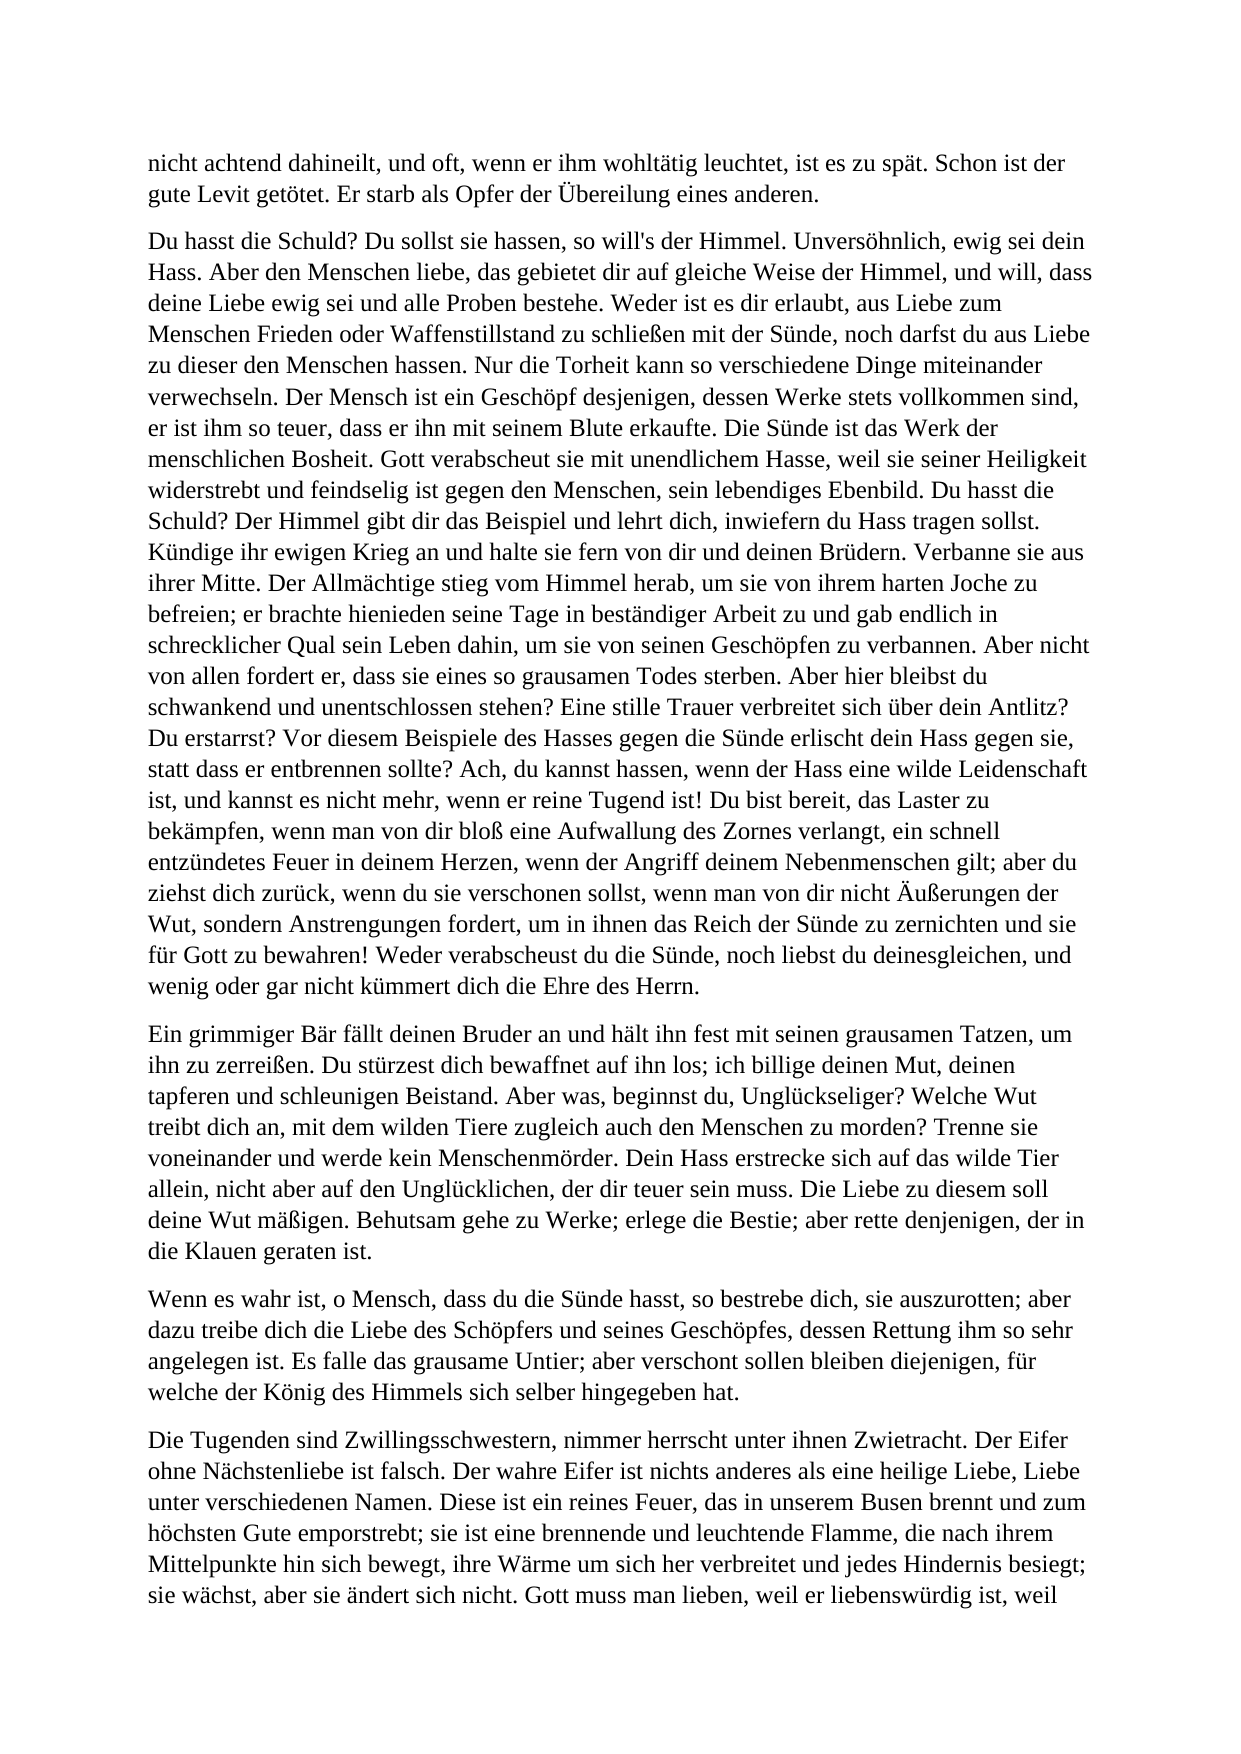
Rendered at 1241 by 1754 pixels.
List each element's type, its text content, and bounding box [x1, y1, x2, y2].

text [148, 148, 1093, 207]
text Ein grimmiger Bär fällt deinen Bruder an und hält ihn fest mit seinen grausamen Tatzen, um ihn zu zerreißen. Du stürzest dich bewaffnet auf ihn los; ich billige deinen Mut, deinen tapferen und schleunigen Beistand. Aber was, beginnst du, Unglückseliger? Welche Wut treibt dich an, mit dem wilden Tiere zugleich auch den Menschen zu morden? Trenne sie voneinander und werde kein Menschenmörder. Dein Hass erstrecke sich auf das wilde Tier allein, nicht aber auf den Unglücklichen, der dir teuer sein muss. Die Liebe zu diesem soll deine Wut mäßigen. Behutsam gehe zu Werke; erlege die Bestie; aber rette denjenigen, der in die Klauen geraten ist. [148, 1019, 1093, 1265]
text Wenn es wahr ist, o Mensch, dass du die Sünde hasst, so bestrebe dich, sie auszurotten; aber dazu treibe dich die Liebe des Schöpfers und seines Geschöpfes, dessen Rettung ihm so sehr angelegen ist. Es falle das grausame Untier; aber verschont sollen bleiben diejenigen, für welche der König des Himmels sich selber hingegeben hat. [148, 1284, 1093, 1406]
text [148, 1425, 1093, 1609]
text Du hasst die Schuld? Du sollst sie hassen, so will's der Himmel. Unversöhnlich, ewig sei dein Hass. Aber den Menschen liebe, das gebietet dir auf gleiche Weise der Himmel, und will, dass deine Liebe ewig sei und alle Proben bestehe. Weder ist es dir erlaubt, aus Liebe zum Menschen Frieden oder Waffenstillstand zu schließen mit der Sünde, noch darfst du aus Liebe zu dieser den Menschen hassen. Nur die Torheit kann so verschiedene Dinge miteinander verwechseln. Der Mensch ist ein Geschöpf desjenigen, dessen Werke stets vollkommen sind, er ist ihm so teuer, dass er ihn mit seinem Blute erkaufte. Die Sünde ist das Werk der menschlichen Bosheit. Gott verabscheut sie mit unendlichem Hasse, weil sie seiner Heiligkeit widerstrebt und feindselig ist gegen den Menschen, sein lebendiges Ebenbild. Du hasst die Schuld? Der Himmel gibt dir das Beispiel und lehrt dich, inwiefern du Hass tragen sollst. Kündige ihr ewigen Krieg an und halte sie fern von dir und deinen Brüdern. Verbanne sie aus ihrer Mitte. Der Allmächtige stieg vom Himmel herab, um sie von ihrem harten Joche zu befreien; er brachte hienieden seine Tage in beständiger Arbeit zu und gab endlich in schrecklicher Qual sein Leben dahin, um sie von seinen Geschöpfen zu verbannen. Aber nicht von allen fordert er, dass sie eines so grausamen Todes sterben. Aber hier bleibst du schwankend und unentschlossen stehen? Eine stille Trauer verbreitet sich über dein Antlitz? Du erstarrst? Vor diesem Beispiele des Hasses gegen die Sünde erlischt dein Hass gegen sie, statt dass er entbrennen sollte? Ach, du kannst hassen, wenn der Hass eine wilde Leidenschaft ist, und kannst es nicht mehr, wenn er reine Tugend ist! Du bist bereit, das Laster zu bekämpfen, wenn man von dir bloß eine Aufwallung des Zornes verlangt, ein schnell entzündetes Feuer in deinem Herzen, wenn der Angriff deinem Nebenmenschen gilt; aber du ziehst dich zurück, wenn du sie verschonen sollst, wenn man von dir nicht Äußerungen der Wut, sondern Anstrengungen fordert, um in ihnen das Reich der Sünde zu zernichten und sie für Gott zu bewahren! Weder verabscheust du die Sünde, noch liebst du deinesgleichen, und wenig oder gar nicht kümmert dich die Ehre des Herrn. [148, 226, 1093, 1000]
